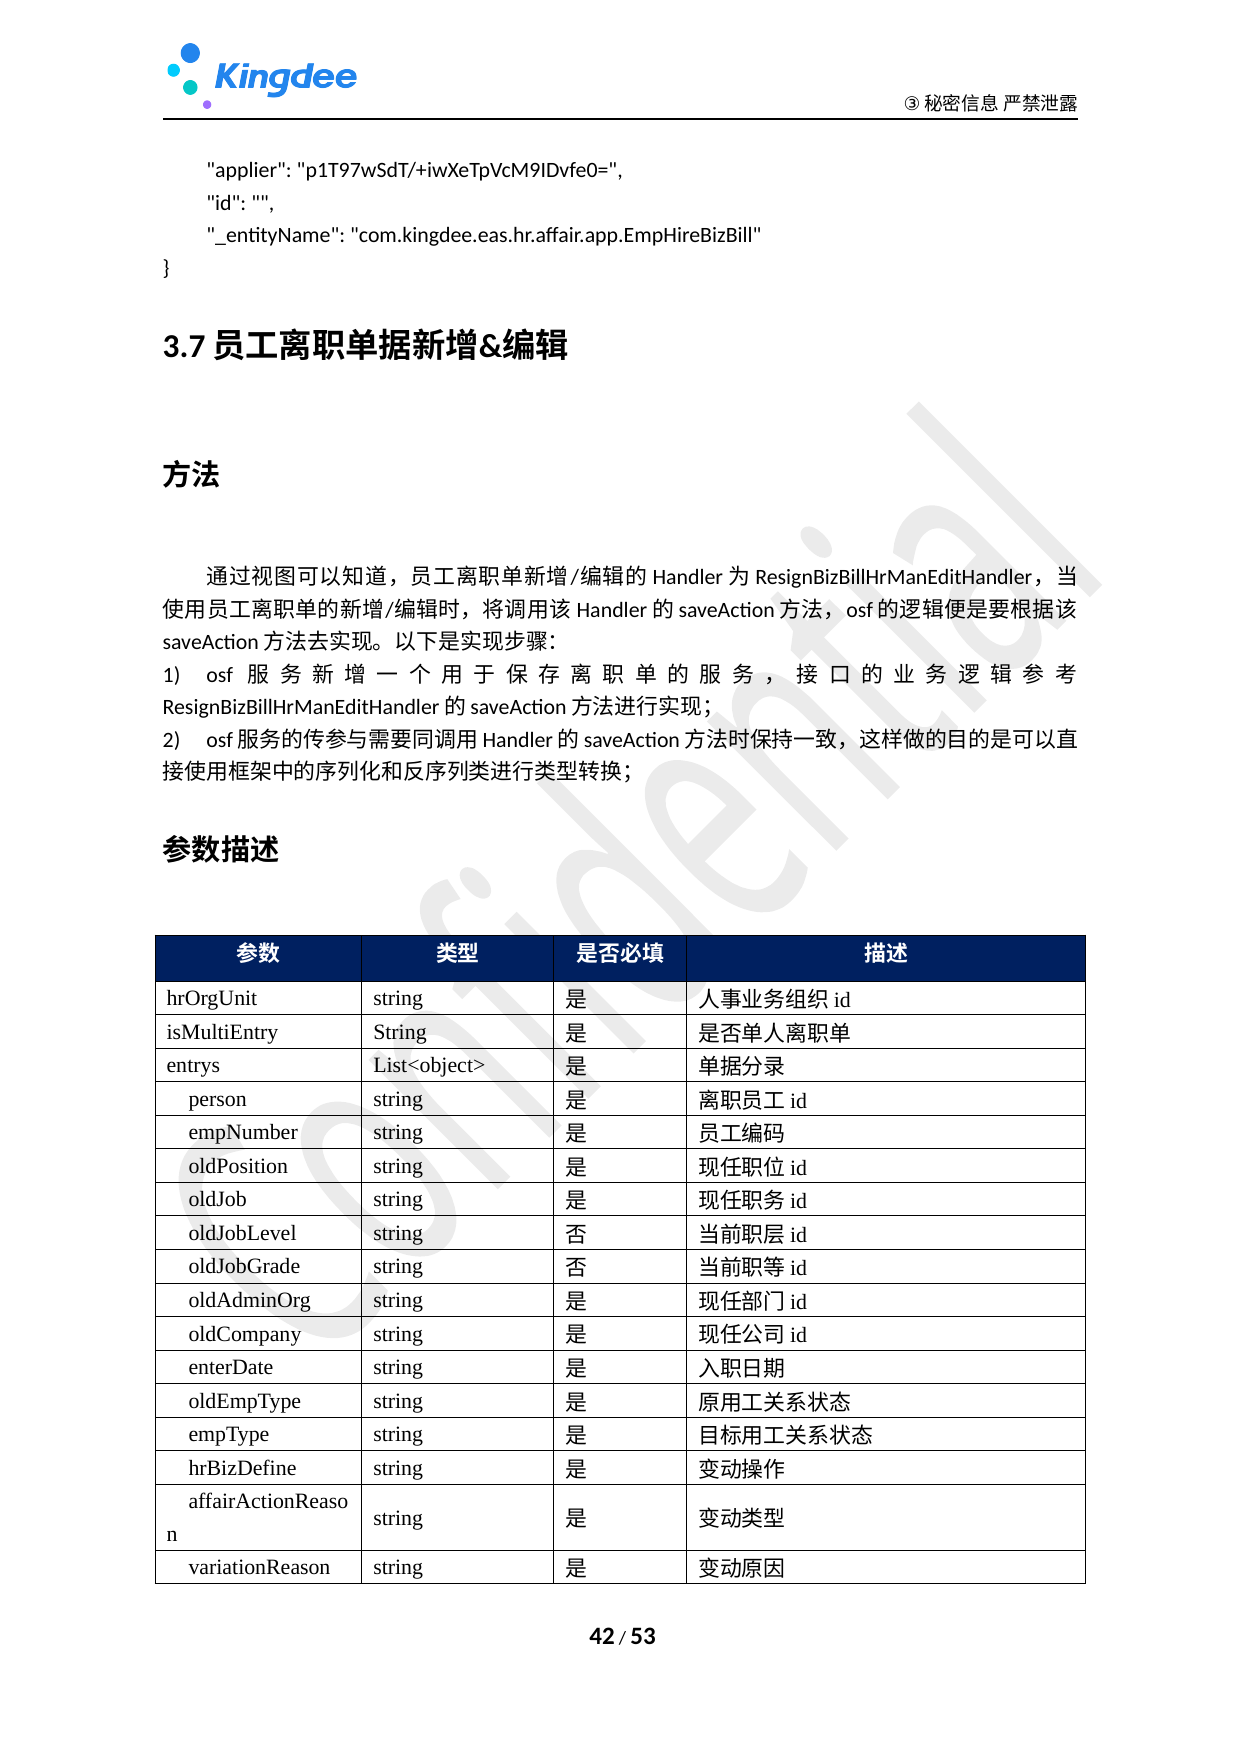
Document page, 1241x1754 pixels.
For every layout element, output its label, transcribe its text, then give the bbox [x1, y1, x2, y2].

table_cell 员工编码 [687, 1116, 1085, 1148]
table_cell oldJobLevel [156, 1216, 361, 1249]
table_cell 是 [554, 1116, 686, 1148]
table_cell 是 [554, 1351, 686, 1383]
table_cell 是 [554, 1183, 686, 1215]
table_cell 是 [554, 1551, 686, 1583]
table_cell 是 [554, 982, 686, 1014]
text 2) osf服务的传参与需要同调用Handler的saveAction方法时保持一致，这样做的目的是可以直接使用框架中的序列化和反序列类进行类型转换； [162, 721, 1078, 786]
table_header 描述 [687, 936, 1085, 981]
table_cell 原用工关系状态 [687, 1384, 1085, 1417]
subtitle 参数描述 [162, 816, 1078, 881]
table_cell 是 [554, 1049, 686, 1081]
table_cell string [362, 1418, 553, 1450]
text 1) osf服务新增一个用于保存离职单的服务，接口的业务逻辑参考ResignBizBillHrManEditHandler的saveAction方法进行实现； [162, 656, 1078, 721]
table_cell string [362, 1183, 553, 1215]
table_header 参数 [156, 936, 361, 981]
table_cell oldEmpType [156, 1384, 361, 1417]
text "id": "", [162, 186, 1078, 219]
table_cell string [362, 1216, 553, 1249]
table_cell 变动类型 [687, 1485, 1085, 1550]
table_cell 单据分录 [687, 1049, 1085, 1081]
table_cell affairActionReason [156, 1485, 361, 1550]
table_cell 当前职层id [687, 1216, 1085, 1249]
table_cell string [362, 1451, 553, 1484]
table_cell 变动原因 [687, 1551, 1085, 1583]
table_cell entrys [156, 1049, 361, 1081]
table_cell 是 [554, 1149, 686, 1182]
table_cell 是 [554, 1485, 686, 1550]
table_cell 是 [554, 1015, 686, 1048]
table_cell string [362, 1317, 553, 1349]
table_cell string [362, 1082, 553, 1115]
table_header 类型 [362, 936, 553, 981]
table_cell 目标用工关系状态 [687, 1418, 1085, 1450]
subtitle 3.7员工离职单据新增&编辑 [162, 311, 1078, 376]
table_cell hrOrgUnit [156, 982, 361, 1014]
table_cell 是 [554, 1284, 686, 1316]
picture [167, 43, 357, 109]
table_cell 入职日期 [687, 1351, 1085, 1383]
table_cell 否 [554, 1250, 686, 1282]
table_cell oldJobGrade [156, 1250, 361, 1282]
text 通过视图可以知道，员工离职单新增/编辑的Handler为ResignBizBillHrManEditHandler，当使用员工离职单的新增/编辑时，将调用该Handler的saveAction方法，osf的逻辑便是要根据该saveAction方法去实现。以下是实现步骤： [162, 559, 1078, 656]
table_cell 现任职务id [687, 1183, 1085, 1215]
table_cell 人事业务组织id [687, 982, 1085, 1014]
table_cell 是 [554, 1082, 686, 1115]
text "_entityName": "com.kingdee.eas.hr.affair.app.EmpHireBizBill" [162, 219, 1078, 251]
subtitle 方法 [162, 440, 1078, 505]
table_cell 现任部门id [687, 1284, 1085, 1316]
table_cell 是 [554, 1384, 686, 1417]
table_cell 当前职等id [687, 1250, 1085, 1282]
table_cell String [362, 1015, 553, 1048]
table_cell enterDate [156, 1351, 361, 1383]
table_cell 是 [554, 1317, 686, 1349]
table_cell person [156, 1082, 361, 1115]
table_cell oldJob [156, 1183, 361, 1215]
table_header 是否必填 [554, 936, 686, 981]
table_cell string [362, 1384, 553, 1417]
table_cell oldCompany [156, 1317, 361, 1349]
text "applier": "p1T97wSdT/+iwXeTpVcM9IDvfe0=", [162, 154, 1078, 186]
table_cell oldPosition [156, 1149, 361, 1182]
table_cell empType [156, 1418, 361, 1450]
table_cell string [362, 1351, 553, 1383]
table_cell string [362, 1149, 553, 1182]
table_cell string [362, 1485, 553, 1550]
table_cell variationReason [156, 1551, 361, 1583]
table_cell string [362, 1250, 553, 1282]
table_cell 现任公司id [687, 1317, 1085, 1349]
table_cell string [362, 1284, 553, 1316]
table_cell empNumber [156, 1116, 361, 1148]
table_cell isMultiEntry [156, 1015, 361, 1048]
table_cell string [362, 1116, 553, 1148]
table_cell 是 [554, 1451, 686, 1484]
table_cell 是否单人离职单 [687, 1015, 1085, 1048]
table_cell 现任职位id [687, 1149, 1085, 1182]
table_cell 离职员工id [687, 1082, 1085, 1115]
table_cell 否 [554, 1216, 686, 1249]
table_cell string [362, 1551, 553, 1583]
table_cell hrBizDefine [156, 1451, 361, 1484]
table_cell List<object> [362, 1049, 553, 1081]
table_cell oldAdminOrg [156, 1284, 361, 1316]
table_cell 是 [554, 1418, 686, 1450]
table_cell string [362, 982, 553, 1014]
text } [162, 251, 1078, 284]
table_cell 变动操作 [687, 1451, 1085, 1484]
